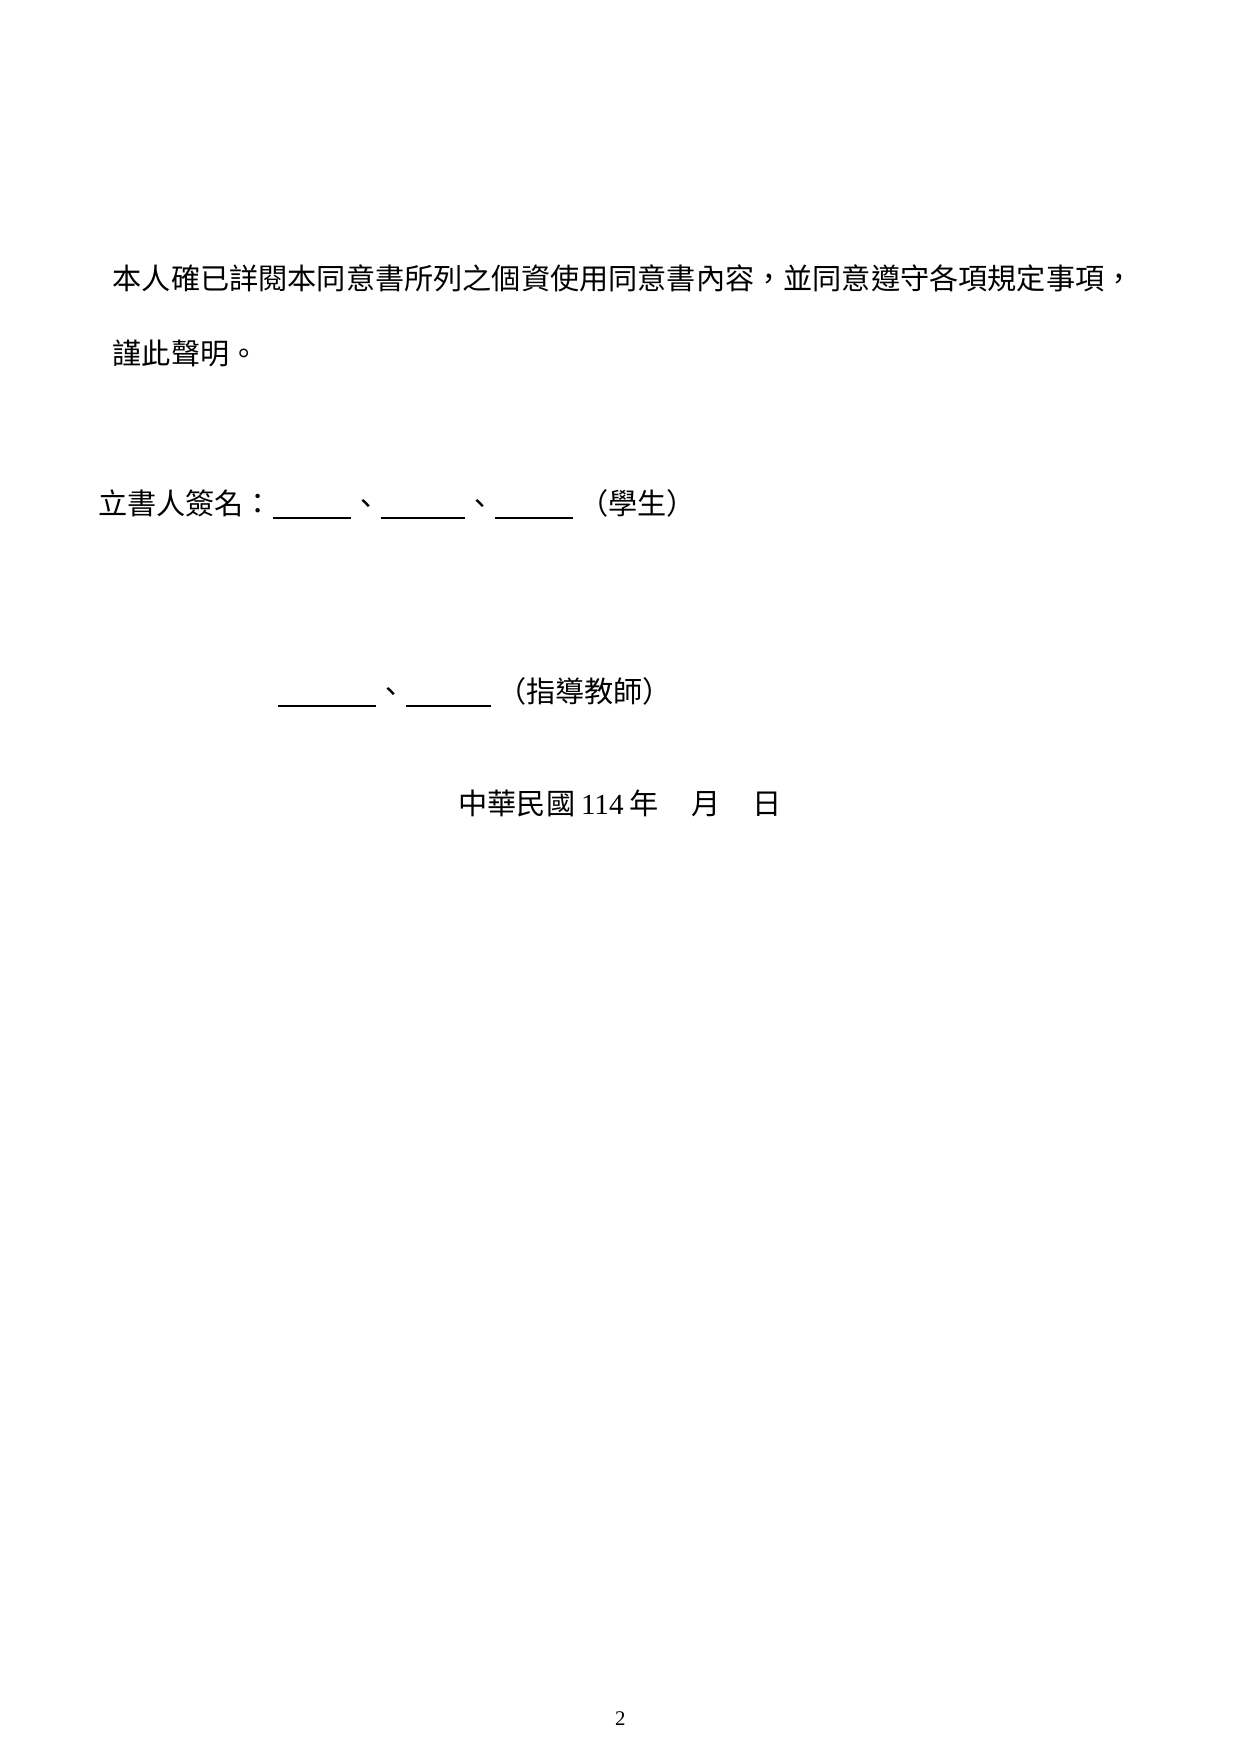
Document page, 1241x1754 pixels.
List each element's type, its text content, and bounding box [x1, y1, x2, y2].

text 中華民國114年 月 日 [75, 764, 1165, 839]
text 立書人簽名： 、 、 （學生） [75, 464, 1165, 539]
text 、 （指導教師） [262, 652, 1165, 727]
text 本人確已詳閱本同意書所列之個資使用同意書內容，並同意遵守各項規定事項，謹此聲明。 [112, 239, 1121, 389]
